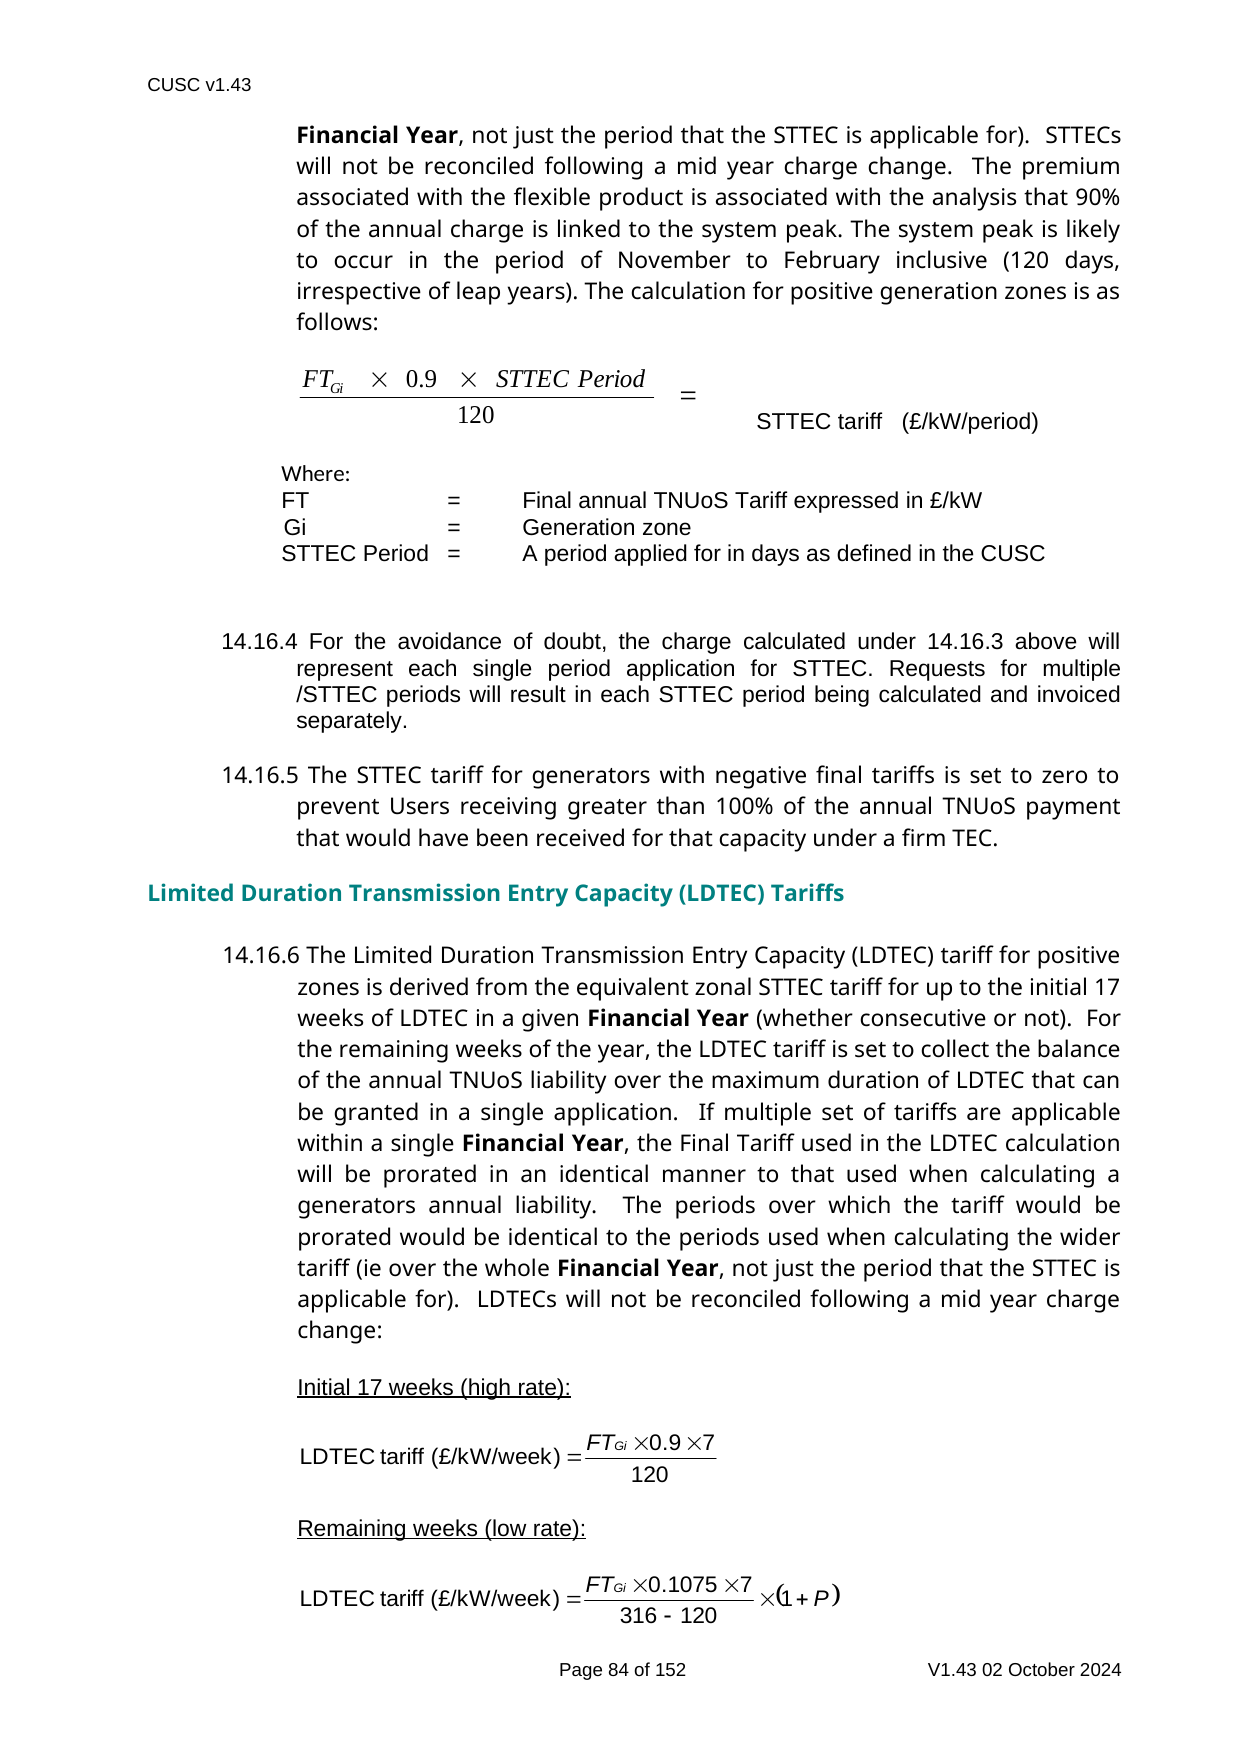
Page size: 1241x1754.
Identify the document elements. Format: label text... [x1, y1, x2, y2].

subtitle Limited Duration Transmission Entry Capacity (LDTEC) Tariffs [147, 877, 1121, 908]
text 14.16.6 The Limited Duration Transmission Entry Capacity (LDTEC) tariff for positive zones is derived from the equivalent zonal STTEC tariff for up to the initial 17 weeks of LDTEC in a given Financial Year (whether consecutive or not). For the remaining weeks of the year, the LDTEC tariff is set to collect the balance of the annual TNUoS liability over the maximum duration of LDTEC that can be granted in a single application. If multiple set of tariffs are applicable within a single Financial Year, the Final Tariff used in the LDTEC calculation will be prorated in an identical manner to that used when calculating a generators annual liability. The periods over which the tariff would be prorated would be identical to the periods used when calculating the wider tariff (ie over the whole Financial Year, not just the period that the STTEC is applicable for). LDTECs will not be reconciled following a mid year charge change: [222, 939, 1121, 1346]
text Where: [222, 459, 1121, 487]
text STTEC Period = A period applied for in days as defined in the CUSC [281, 540, 1121, 566]
text 14.16.5 The STTEC tariff for generators with negative final tariffs is set to zero to prevent Users receiving greater than 100% of the annual TNUoS payment that would have been received for that capacity under a firm TEC. [221, 759, 1121, 853]
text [221, 119, 1121, 337]
text Remaining weeks (low rate): [222, 1515, 1121, 1541]
text STTEC tariff (£/kW/period) [221, 363, 1121, 434]
text 14.16.4 For the avoidance of doubt, the charge calculated under 14.16.3 above will represent each single period application for STTEC. Requests for multiple /STTEC periods will result in each STTEC period being calculated and invoiced separately. [221, 628, 1121, 734]
text FT = Final annual TNUoS Tariff expressed in £/kW [281, 487, 1121, 514]
text Gi = Generation zone [281, 514, 1121, 540]
text Initial 17 weeks (high rate): [222, 1373, 1121, 1400]
